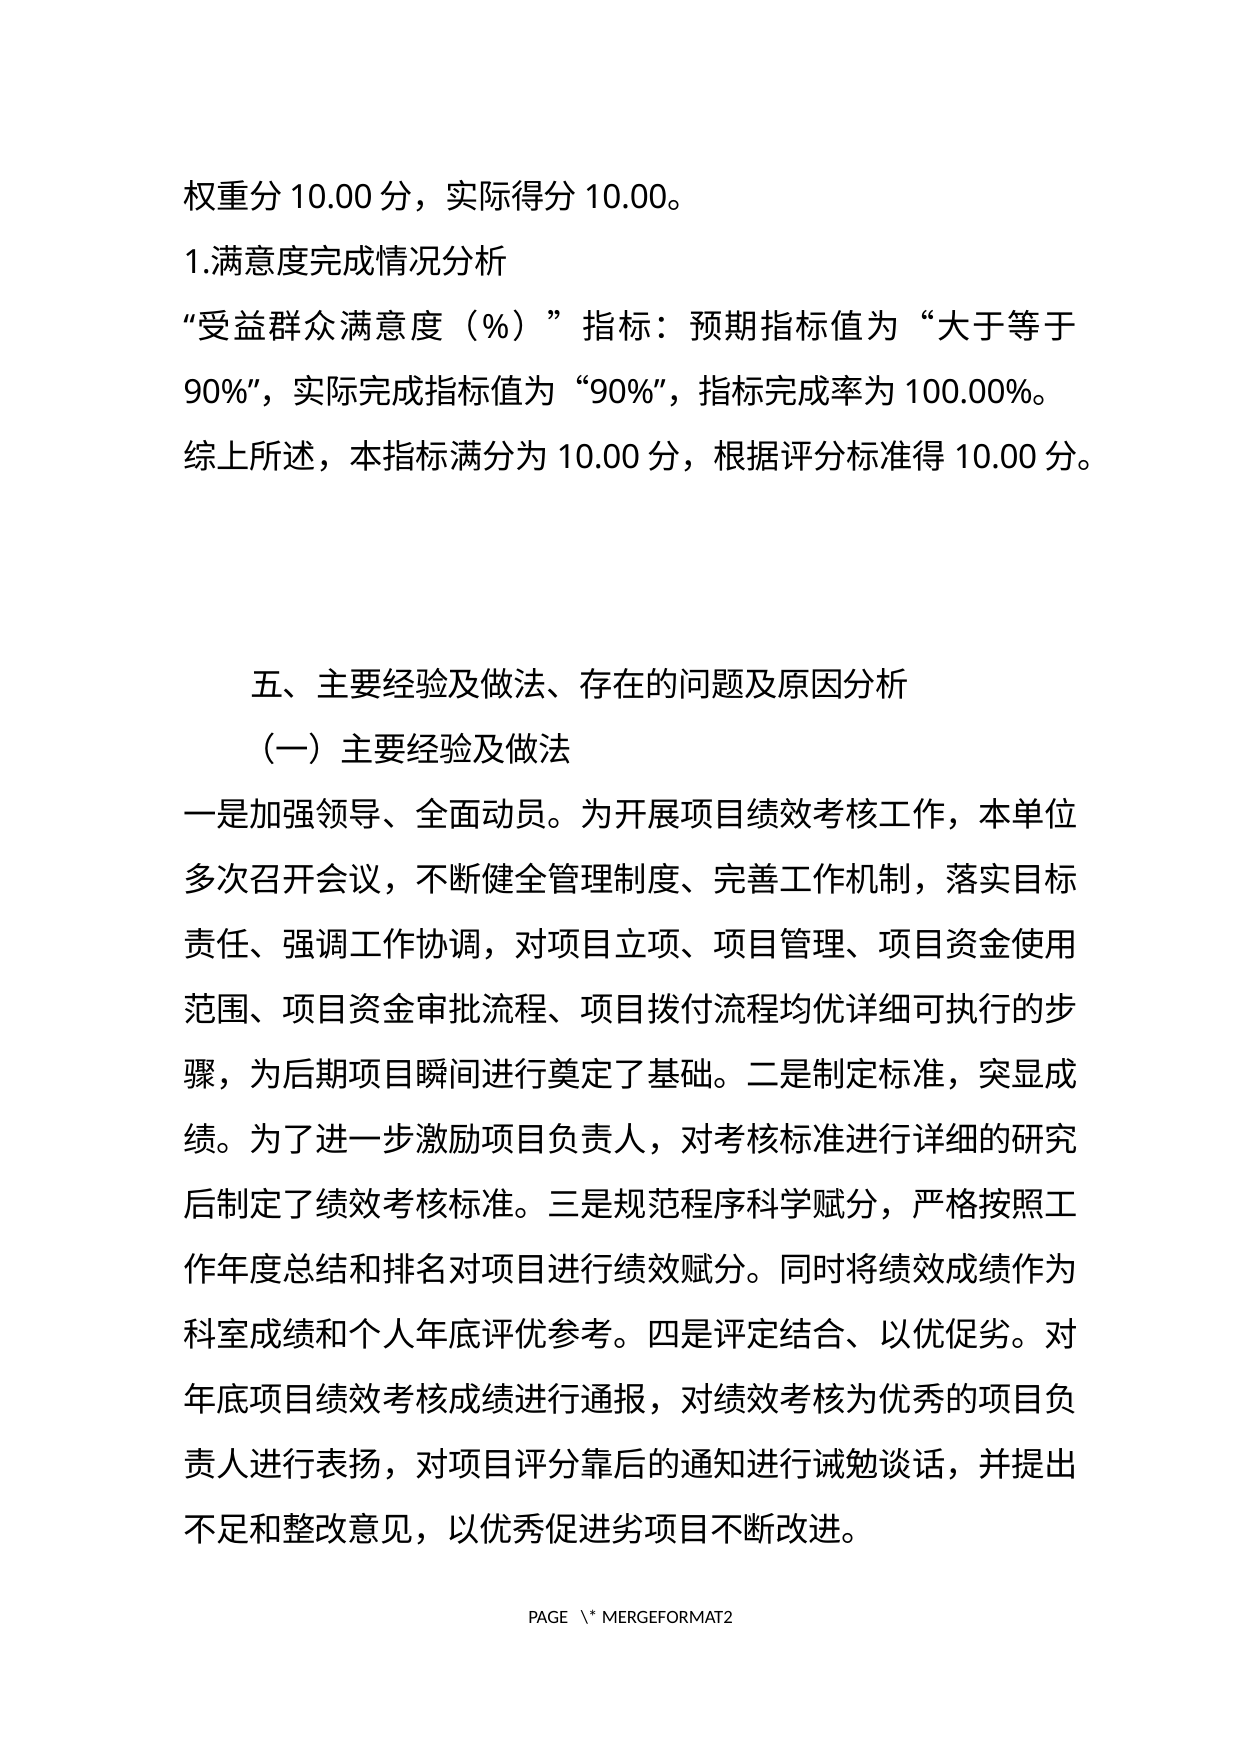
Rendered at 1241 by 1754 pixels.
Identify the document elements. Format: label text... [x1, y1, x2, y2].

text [183, 162, 1078, 519]
list 主要经验及做法、存在的问题及原因分析 [183, 649, 1078, 714]
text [183, 714, 1078, 1559]
